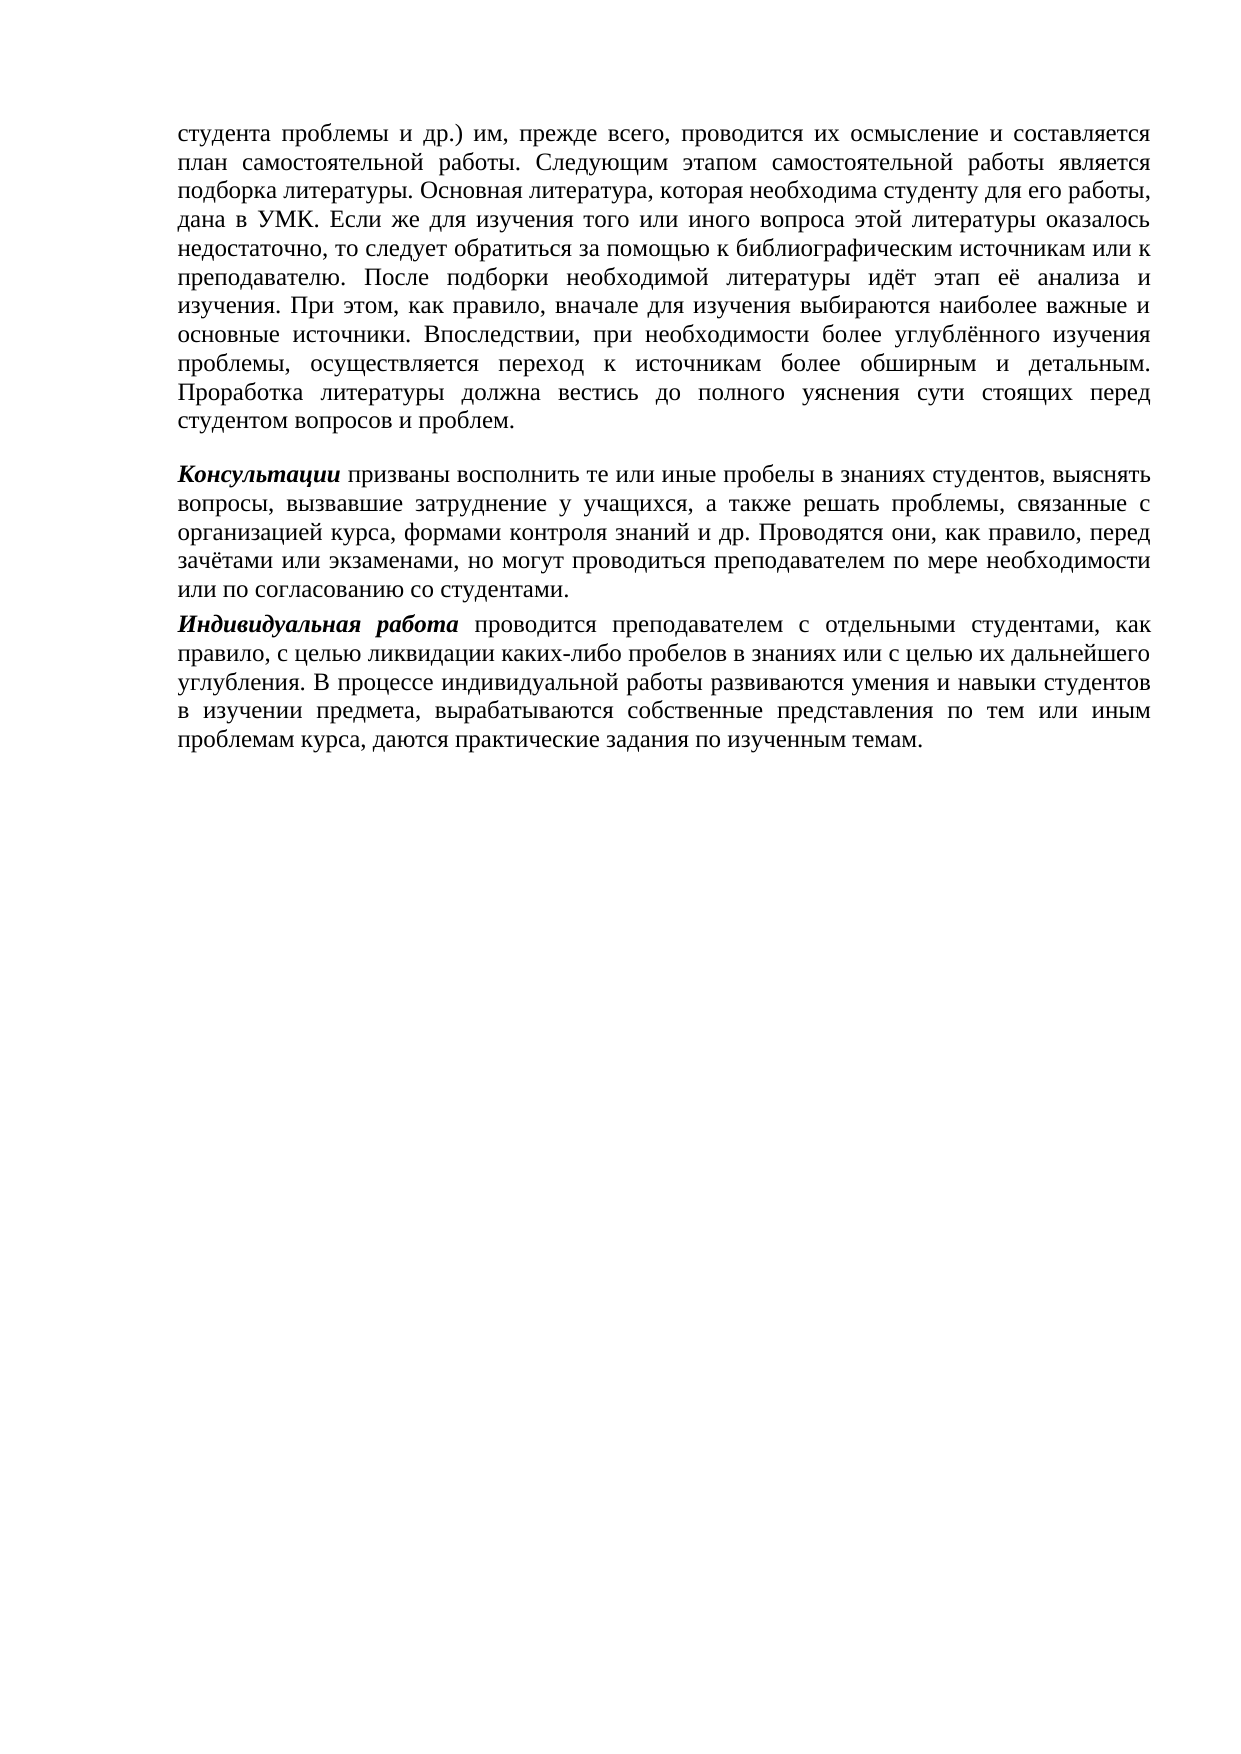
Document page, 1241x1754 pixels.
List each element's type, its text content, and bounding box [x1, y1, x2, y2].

subtitle Консультации призваны восполнить те или иные пробелы в знаниях студентов, выяснять вопросы, вызвавшие затруднение у учащихся, а также решать проблемы, связанные с организацией курса, формами контроля знаний и др. Проводятся они, как правило, перед зачётами или экзаменами, но могут проводиться преподавателем по мере необходимости или по согласованию со студентами. [177, 459, 1152, 603]
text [177, 118, 1152, 434]
text Индивидуальная работа проводится преподавателем с отдельными студентами, как правило, с целью ликвидации каких-либо пробелов в знаниях или с целью их дальнейшего углубления. В процессе индивидуальной работы развиваются умения и навыки студентов в изучении предмета, вырабатываются собственные представления по тем или иным проблемам курса, даются практические задания по изученным темам. [177, 609, 1152, 753]
